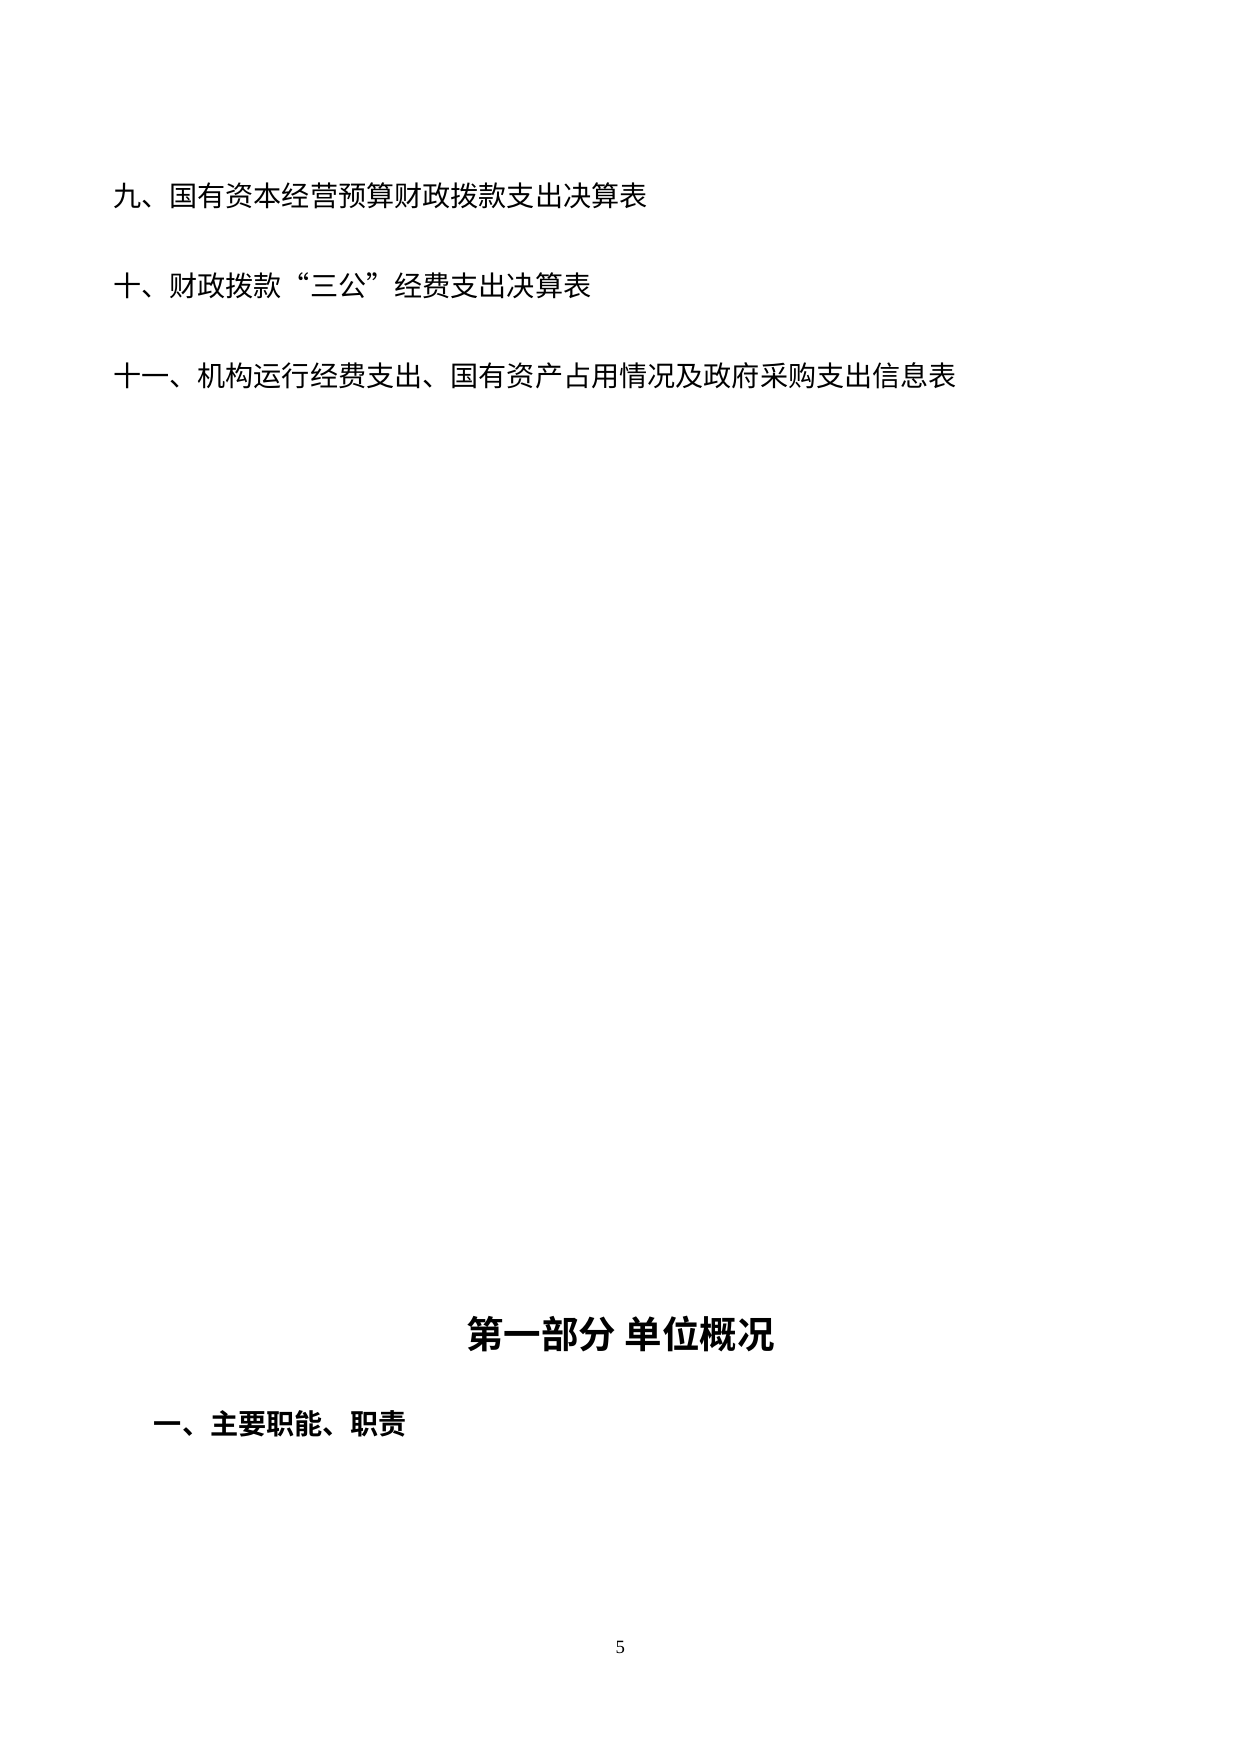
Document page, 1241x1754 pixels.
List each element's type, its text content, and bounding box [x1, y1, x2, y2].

text 第一部分 单位概况 [113, 1299, 1127, 1364]
text 十一、机构运行经费支出、国有资产占用情况及政府采购支出信息表 [113, 342, 1127, 407]
text 九、国有资本经营预算财政拨款支出决算表 [113, 162, 1127, 227]
text 一、主要职能、职责 [113, 1389, 1127, 1454]
text 十、财政拨款“三公”经费支出决算表 [113, 252, 1127, 317]
